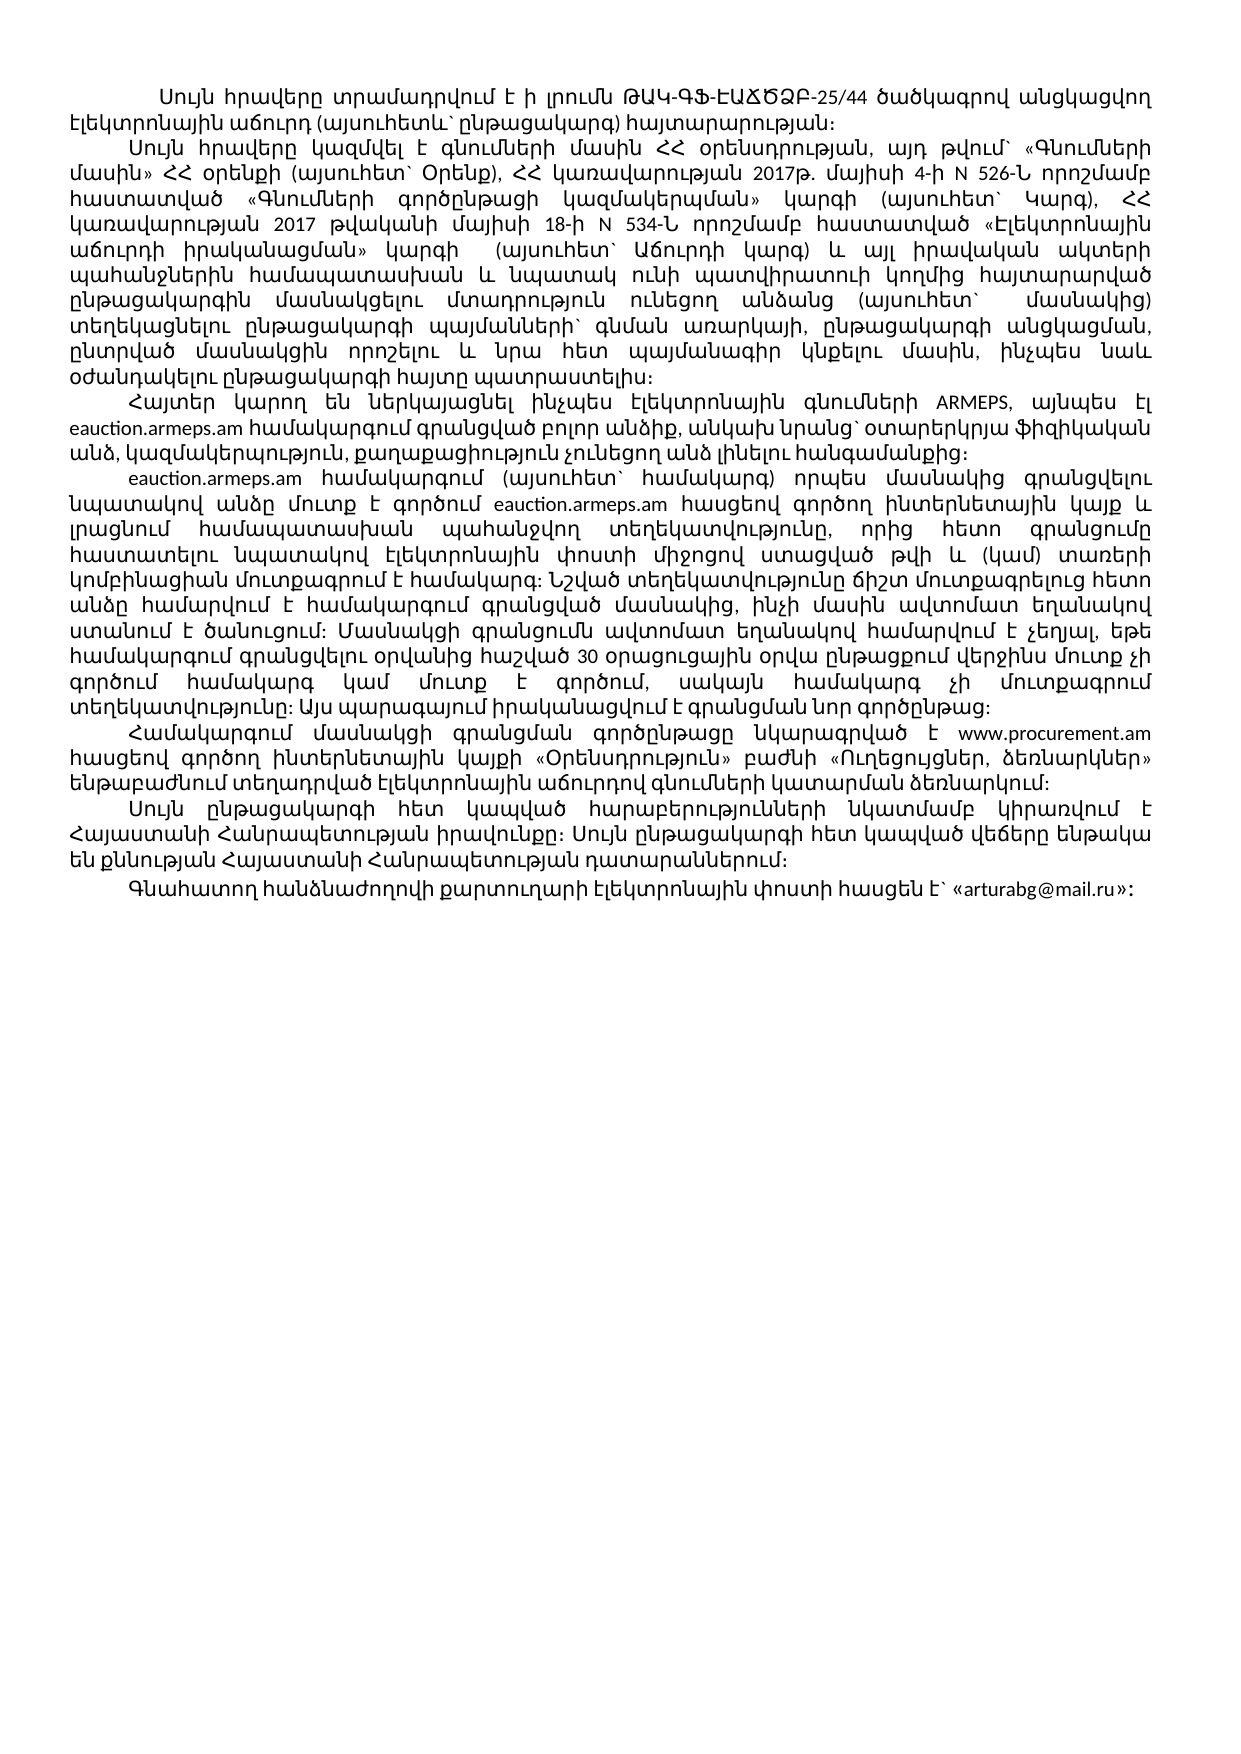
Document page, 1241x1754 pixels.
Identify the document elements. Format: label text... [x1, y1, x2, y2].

text Համակարգում մասնակցի գրանցման գործընթացը նկարագրված է www.procurement.am հասցեով գործող ինտերնետային կայքի «Օրենսդրություն» բաժնի «Ուղեցույցներ, ձեռնարկներ» ենթաբաժնում տեղադրված էլեկտրոնային աճուրդով գնումների կատարման ձեռնարկում: [69, 720, 1152, 796]
text Սույն հրավերը կազմվել է գնումների մասին ՀՀ օրենսդրության, այդ թվում` «Գնումների մասին» ՀՀ օրենքի (այսուհետ` Օրենք), ՀՀ կառավարության 2017թ. մայիսի 4-ի N 526-Ն որոշմամբ հաստատված «Գնումների գործընթացի կազմակերպման» կարգի (այսուհետ` Կարգ), ՀՀ կառավարության 2017 թվականի մայիսի 18-ի N 534-Ն որոշմամբ հաստատված «Էլեկտրոնային աճուրդի իրականացման» կարգի (այսուհետ` Աճուրդի կարգ) և այլ իրավական ակտերի պահանջներին համապատասխան և նպատակ ունի պատվիրատուի կողմից հայտարարված ընթացակարգին մասնակցելու մտադրություն ունեցող անձանց (այսուհետ` մասնակից) տեղեկացնելու ընթացակարգի պայմանների` գնման առարկայի, ընթացակարգի անցկացման, ընտրված մասնակցին որոշելու և նրա հետ պայմանագիր կնքելու մասին, ինչպես նաև օժանդակելու ընթացակարգի հայտը պատրաստելիս։ [69, 135, 1152, 389]
text Հայտեր կարող են ներկայացնել ինչպես էլեկտրոնային գնումների ARMEPS, այնպես էլ eauction.armeps.am համակարգում գրանցված բոլոր անձիք, անկախ նրանց` օտարերկրյա ֆիզիկական անձ, կազմակերպություն, քաղաքացիություն չունեցող անձ լինելու հանգամանքից։ [69, 389, 1152, 466]
text Սույն հրավերը տրամադրվում է ի լրումն ԹԱԿ-ԳՖ-ԷԱՃԾՁԲ-25/44 ծածկագրով անցկացվող էլեկտրոնային աճուրդ (այսուհետև` ընթացակարգ) հայտարարության։ [69, 84, 1152, 135]
text Սույն ընթացակարգի հետ կապված հարաբերությունների նկատմամբ կիրառվում է Հայաստանի Հանրապետության իրավունքը։ Սույն ընթացակարգի հետ կապված վեճերը ենթակա են քննության Հայաստանի Հանրապետության դատարաններում։ [69, 796, 1152, 872]
text Գնահատող հանձնաժողովի քարտուղարի էլեկտրոնային փոստի հասցեն է` «arturabg@mail.ru»: [69, 872, 1152, 903]
text eauction.armeps.am համակարգում (այսուհետ` համակարգ) որպես մասնակից գրանցվելու նպատակով անձը մուտք է գործում eauction.armeps.am հասցեով գործող ինտերնետային կայք և լրացնում համապատասխան պահանջվող տեղեկատվությունը, որից հետո գրանցումը հաստատելու նպատակով էլեկտրոնային փոստի միջոցով ստացված թվի և (կամ) տառերի կոմբինացիան մուտքագրում է համակարգ: Նշված տեղեկատվությունը ճիշտ մուտքագրելուց հետո անձը համարվում է համակարգում գրանցված մասնակից, ինչի մասին ավտոմատ եղանակով ստանում է ծանուցում: Մասնակցի գրանցումն ավտոմատ եղանակով համարվում է չեղյալ, եթե համակարգում գրանցվելու օրվանից հաշված 30 օրացուցային օրվա ընթացքում վերջինս մուտք չի գործում համակարգ կամ մուտք է գործում, սակայն համակարգ չի մուտքագրում տեղեկատվությունը: Այս պարագայում իրականացվում է գրանցման նոր գործընթաց: [69, 466, 1152, 720]
